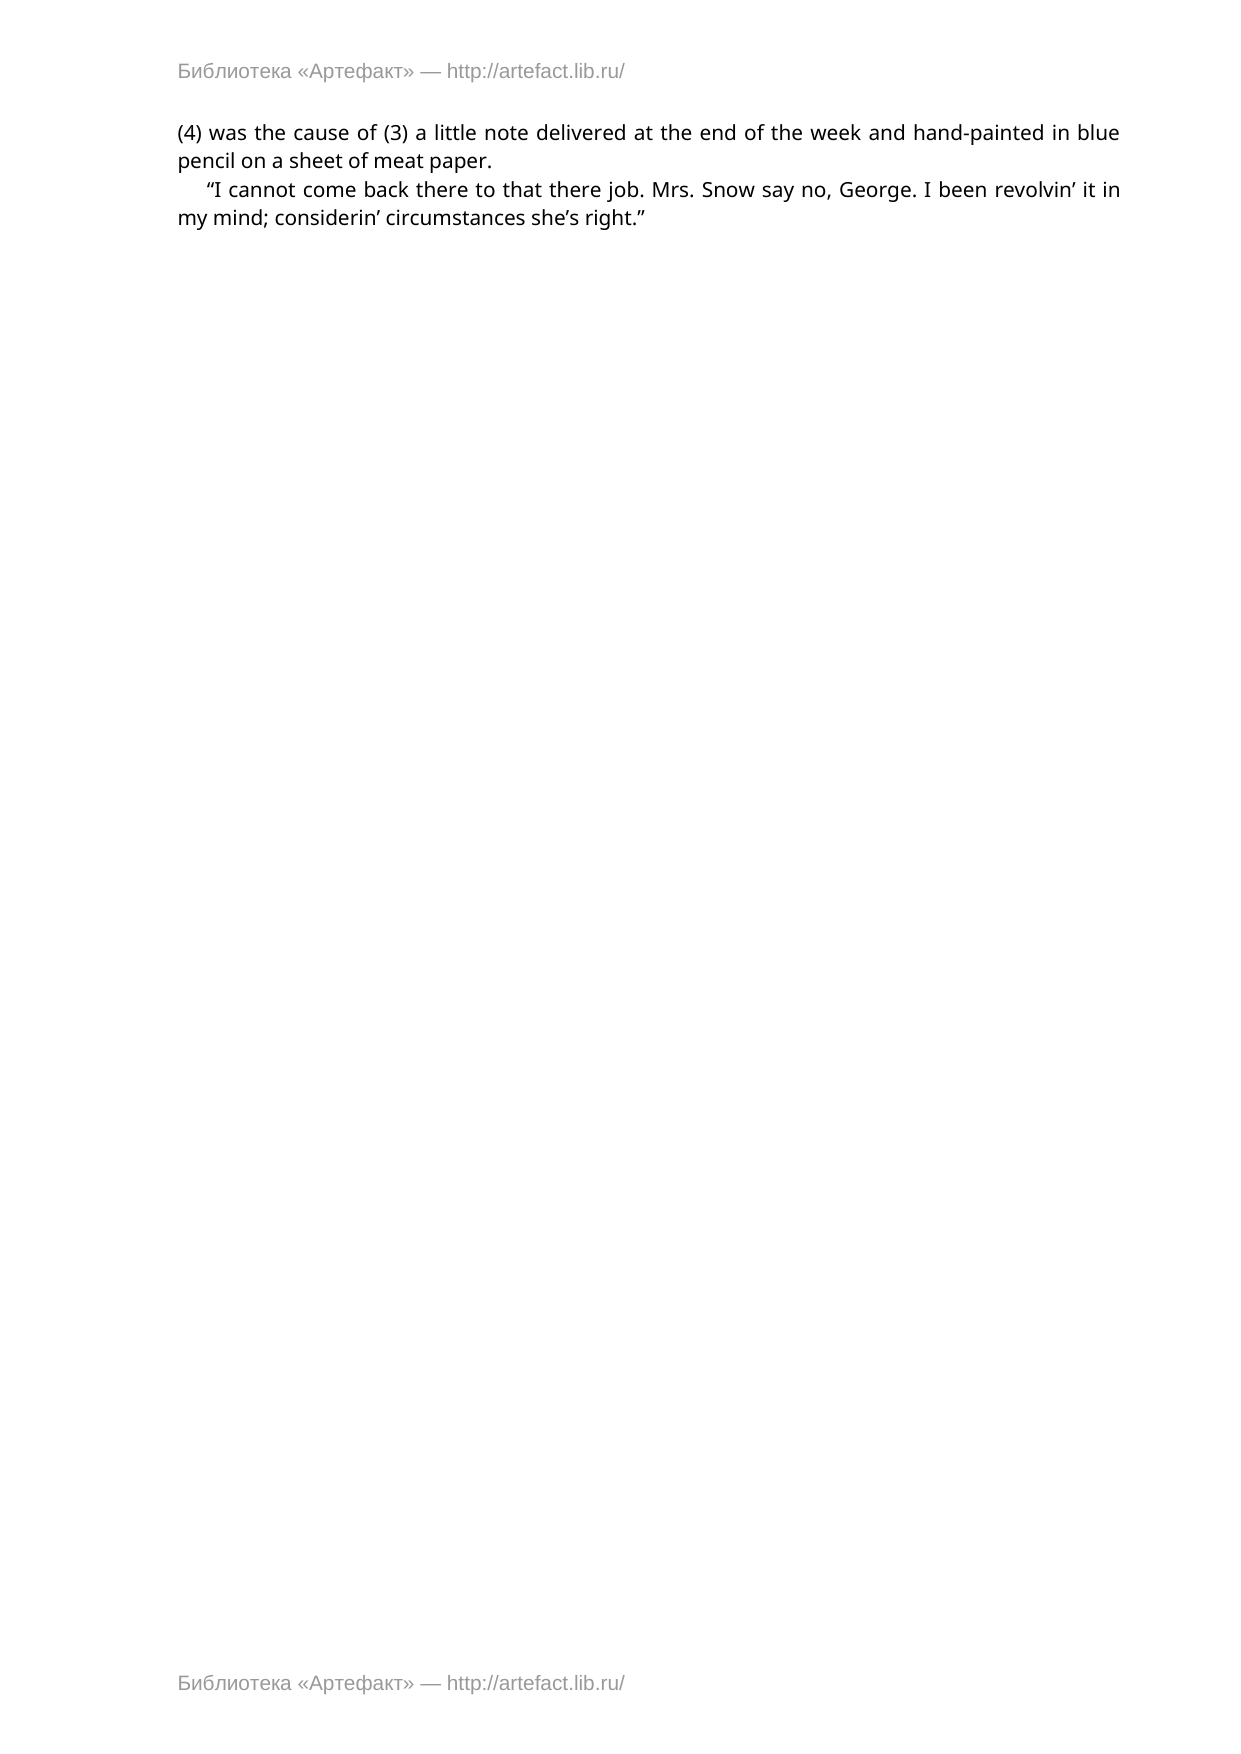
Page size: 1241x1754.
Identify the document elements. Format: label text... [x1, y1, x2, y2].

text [177, 118, 1122, 175]
text “I cannot come back there to that there job. Mrs. Snow say no, George. I been revolvin’ it in my mind; considerin’ circumstances she’s right.” [177, 175, 1122, 232]
